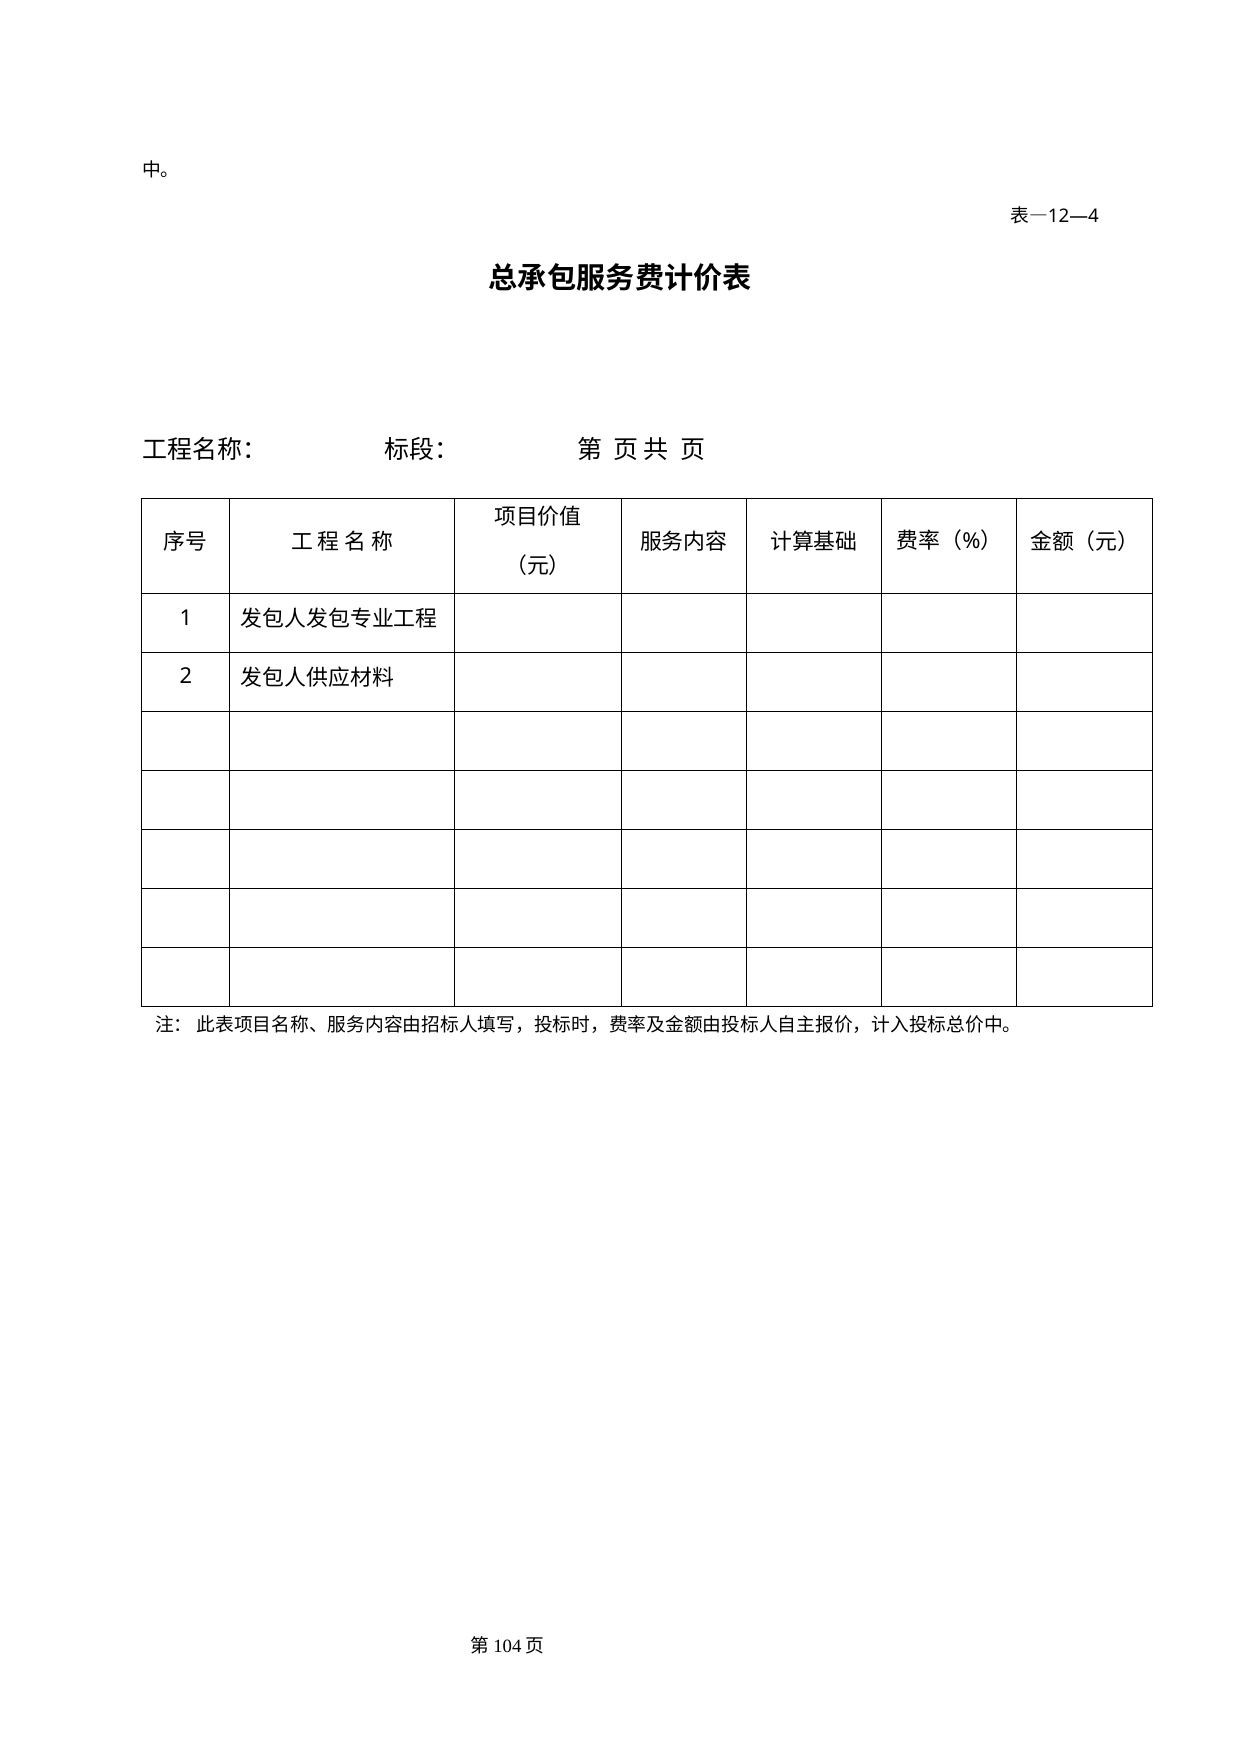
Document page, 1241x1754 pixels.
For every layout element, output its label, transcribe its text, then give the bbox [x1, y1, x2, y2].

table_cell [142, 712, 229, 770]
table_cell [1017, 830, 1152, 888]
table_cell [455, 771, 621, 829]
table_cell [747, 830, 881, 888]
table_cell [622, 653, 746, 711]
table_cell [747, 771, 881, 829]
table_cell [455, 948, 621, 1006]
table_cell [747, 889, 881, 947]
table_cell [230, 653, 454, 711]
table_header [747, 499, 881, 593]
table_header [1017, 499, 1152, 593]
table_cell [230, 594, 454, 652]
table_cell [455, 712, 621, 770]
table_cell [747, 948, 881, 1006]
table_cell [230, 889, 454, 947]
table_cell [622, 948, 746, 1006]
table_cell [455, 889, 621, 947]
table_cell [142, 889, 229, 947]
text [142, 152, 1098, 184]
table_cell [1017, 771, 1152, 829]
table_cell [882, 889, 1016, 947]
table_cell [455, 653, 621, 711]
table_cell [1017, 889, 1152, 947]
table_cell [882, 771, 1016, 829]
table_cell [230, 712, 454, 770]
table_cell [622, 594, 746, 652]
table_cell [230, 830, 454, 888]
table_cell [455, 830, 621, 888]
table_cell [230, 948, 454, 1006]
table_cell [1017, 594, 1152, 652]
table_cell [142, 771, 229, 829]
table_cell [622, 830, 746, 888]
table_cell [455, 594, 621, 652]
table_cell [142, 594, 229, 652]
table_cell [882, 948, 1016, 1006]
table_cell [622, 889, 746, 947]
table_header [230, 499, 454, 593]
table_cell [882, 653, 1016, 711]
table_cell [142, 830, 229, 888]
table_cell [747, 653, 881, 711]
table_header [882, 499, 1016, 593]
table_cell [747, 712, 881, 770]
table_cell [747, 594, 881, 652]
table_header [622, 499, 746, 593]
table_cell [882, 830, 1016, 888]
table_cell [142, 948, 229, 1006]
text 工程名称： 标段： 第 页 共 页 [142, 415, 1098, 480]
subtitle 总承包服务费计价表 [142, 244, 1098, 309]
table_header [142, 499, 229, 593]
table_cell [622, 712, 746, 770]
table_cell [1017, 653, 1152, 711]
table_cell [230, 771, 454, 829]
text 表—12—4 [142, 198, 1098, 230]
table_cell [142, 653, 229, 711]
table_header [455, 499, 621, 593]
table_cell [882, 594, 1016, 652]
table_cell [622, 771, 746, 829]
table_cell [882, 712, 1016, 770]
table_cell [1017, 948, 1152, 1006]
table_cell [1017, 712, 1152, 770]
text 注： 此表项目名称、服务内容由招标人填写，投标时，费率及金额由投标人自主报价，计入投标总价中。 [142, 1007, 1098, 1039]
